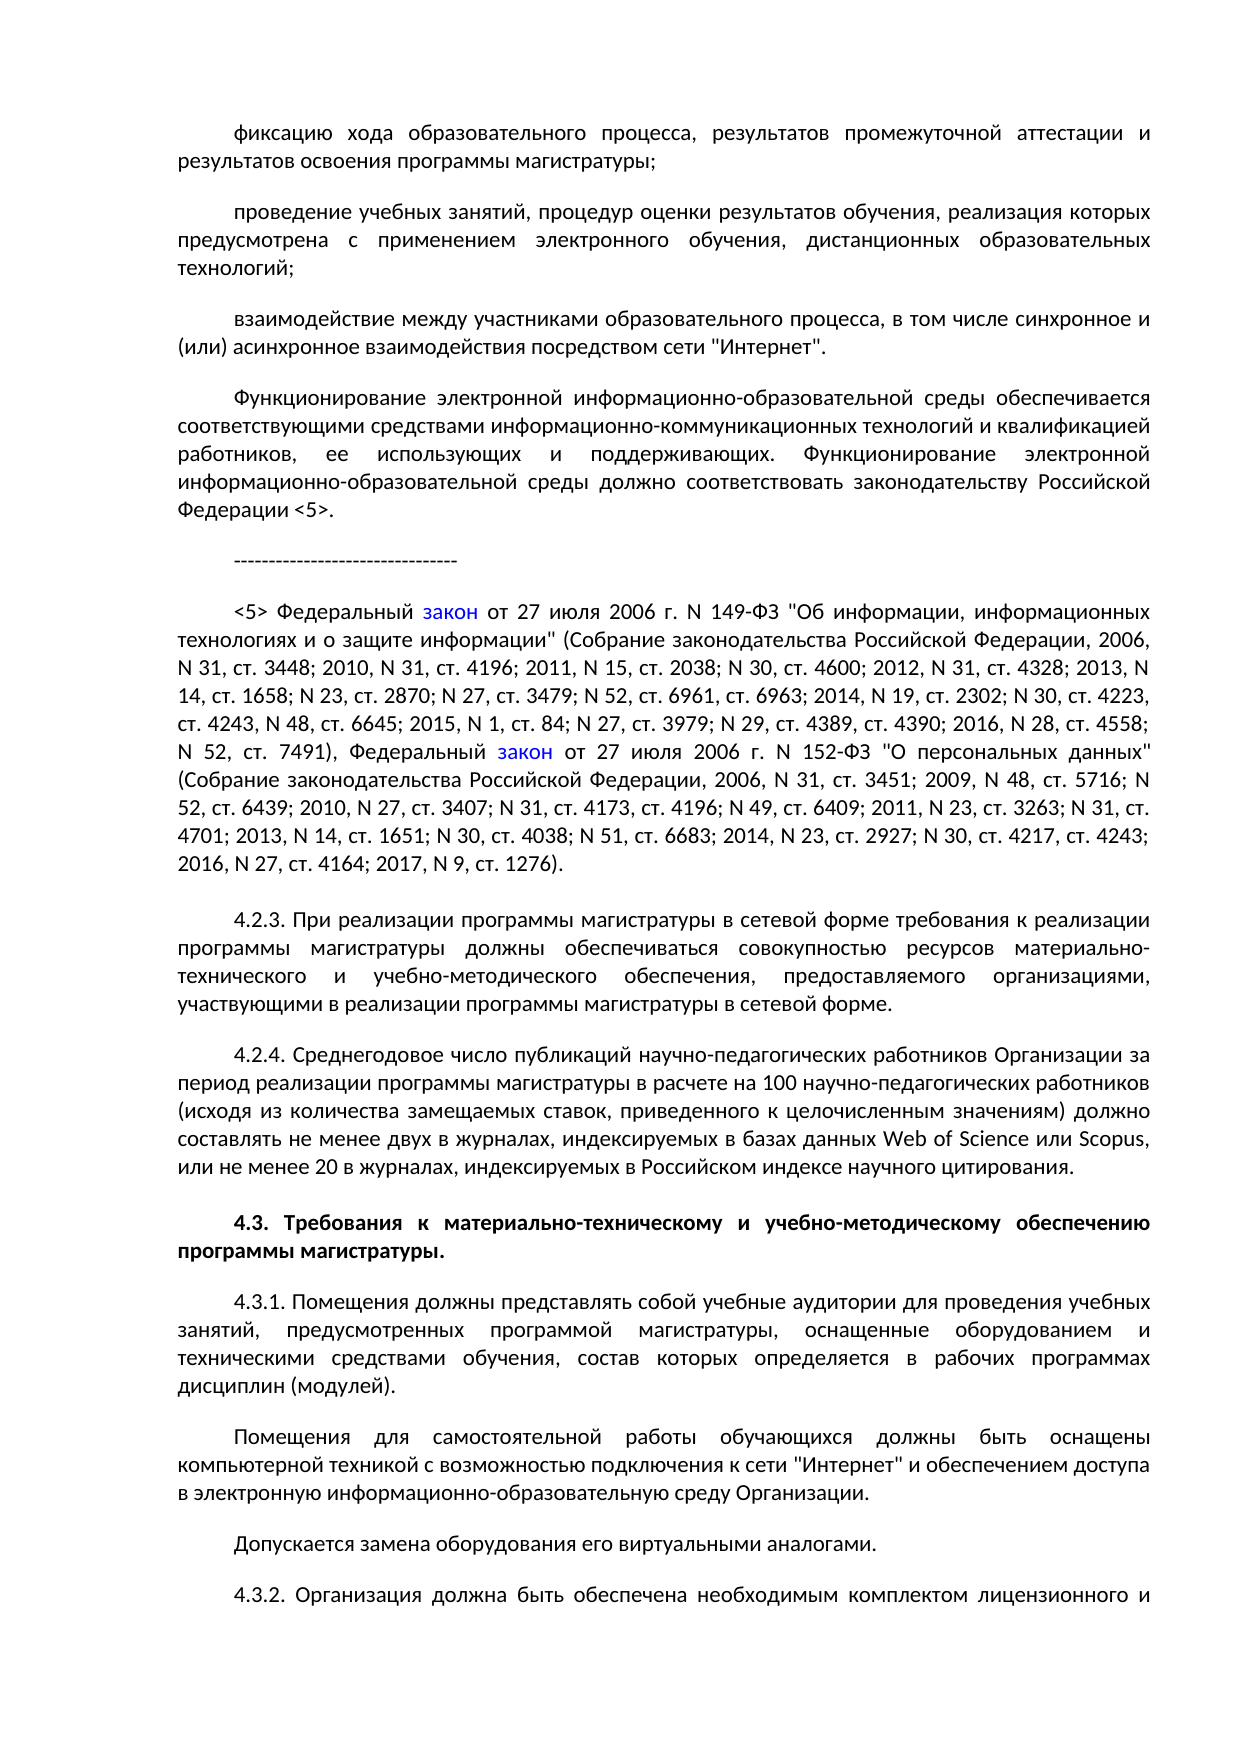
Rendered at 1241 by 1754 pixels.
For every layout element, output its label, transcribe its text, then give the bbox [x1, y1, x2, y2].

text <5> Федеральный закон от 27 июля 2006 г. N 149-ФЗ "Об информации, информационных технологиях и о защите информации" (Собрание законодательства Российской Федерации, 2006, N 31, ст. 3448; 2010, N 31, ст. 4196; 2011, N 15, ст. 2038; N 30, ст. 4600; 2012, N 31, ст. 4328; 2013, N 14, ст. 1658; N 23, ст. 2870; N 27, ст. 3479; N 52, ст. 6961, ст. 6963; 2014, N 19, ст. 2302; N 30, ст. 4223, ст. 4243, N 48, ст. 6645; 2015, N 1, ст. 84; N 27, ст. 3979; N 29, ст. 4389, ст. 4390; 2016, N 28, ст. 4558; N 52, ст. 7491), Федеральный закон от 27 июля 2006 г. N 152-ФЗ "О персональных данных" (Собрание законодательства Российской Федерации, 2006, N 31, ст. 3451; 2009, N 48, ст. 5716; N 52, ст. 6439; 2010, N 27, ст. 3407; N 31, ст. 4173, ст. 4196; N 49, ст. 6409; 2011, N 23, ст. 3263; N 31, ст. 4701; 2013, N 14, ст. 1651; N 30, ст. 4038; N 51, ст. 6683; 2014, N 23, ст. 2927; N 30, ст. 4217, ст. 4243; 2016, N 27, ст. 4164; 2017, N 9, ст. 1276). [177, 597, 1152, 877]
title 4.3. Требования к материально-техническому и учебно-методическому обеспечению программы магистратуры. [177, 1208, 1152, 1264]
text фиксацию хода образовательного процесса, результатов промежуточной аттестации и результатов освоения программы магистратуры; [177, 118, 1152, 174]
text Функционирование электронной информационно-образовательной среды обеспечивается соответствующими средствами информационно-коммуникационных технологий и квалификацией работников, ее использующих и поддерживающих. Функционирование электронной информационно-образовательной среды должно соответствовать законодательству Российской Федерации <5>. [177, 383, 1152, 523]
text 4.2.4. Среднегодовое число публикаций научно-педагогических работников Организации за период реализации программы магистратуры в расчете на 100 научно-педагогических работников (исходя из количества замещаемых ставок, приведенного к целочисленным значениям) должно составлять не менее двух в журналах, индексируемых в базах данных Web of Science или Scopus, или не менее 20 в журналах, индексируемых в Российском индексе научного цитирования. [177, 1040, 1152, 1180]
text проведение учебных занятий, процедур оценки результатов обучения, реализация которых предусмотрена с применением электронного обучения, дистанционных образовательных технологий; [177, 197, 1152, 281]
text 4.2.3. При реализации программы магистратуры в сетевой форме требования к реализации программы магистратуры должны обеспечиваться совокупностью ресурсов материально-технического и учебно-методического обеспечения, предоставляемого организациями, участвующими в реализации программы магистратуры в сетевой форме. [177, 905, 1152, 1017]
text Допускается замена оборудования его виртуальными аналогами. [177, 1529, 1152, 1557]
text 4.3.1. Помещения должны представлять собой учебные аудитории для проведения учебных занятий, предусмотренных программой магистратуры, оснащенные оборудованием и техническими средствами обучения, состав которых определяется в рабочих программах дисциплин (модулей). [177, 1287, 1152, 1399]
text -------------------------------- [177, 546, 1152, 574]
text взаимодействие между участниками образовательного процесса, в том числе синхронное и (или) асинхронное взаимодействия посредством сети "Интернет". [177, 304, 1152, 360]
text Помещения для самостоятельной работы обучающихся должны быть оснащены компьютерной техникой с возможностью подключения к сети "Интернет" и обеспечением доступа в электронную информационно-образовательную среду Организации. [177, 1422, 1152, 1506]
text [177, 1580, 1152, 1608]
